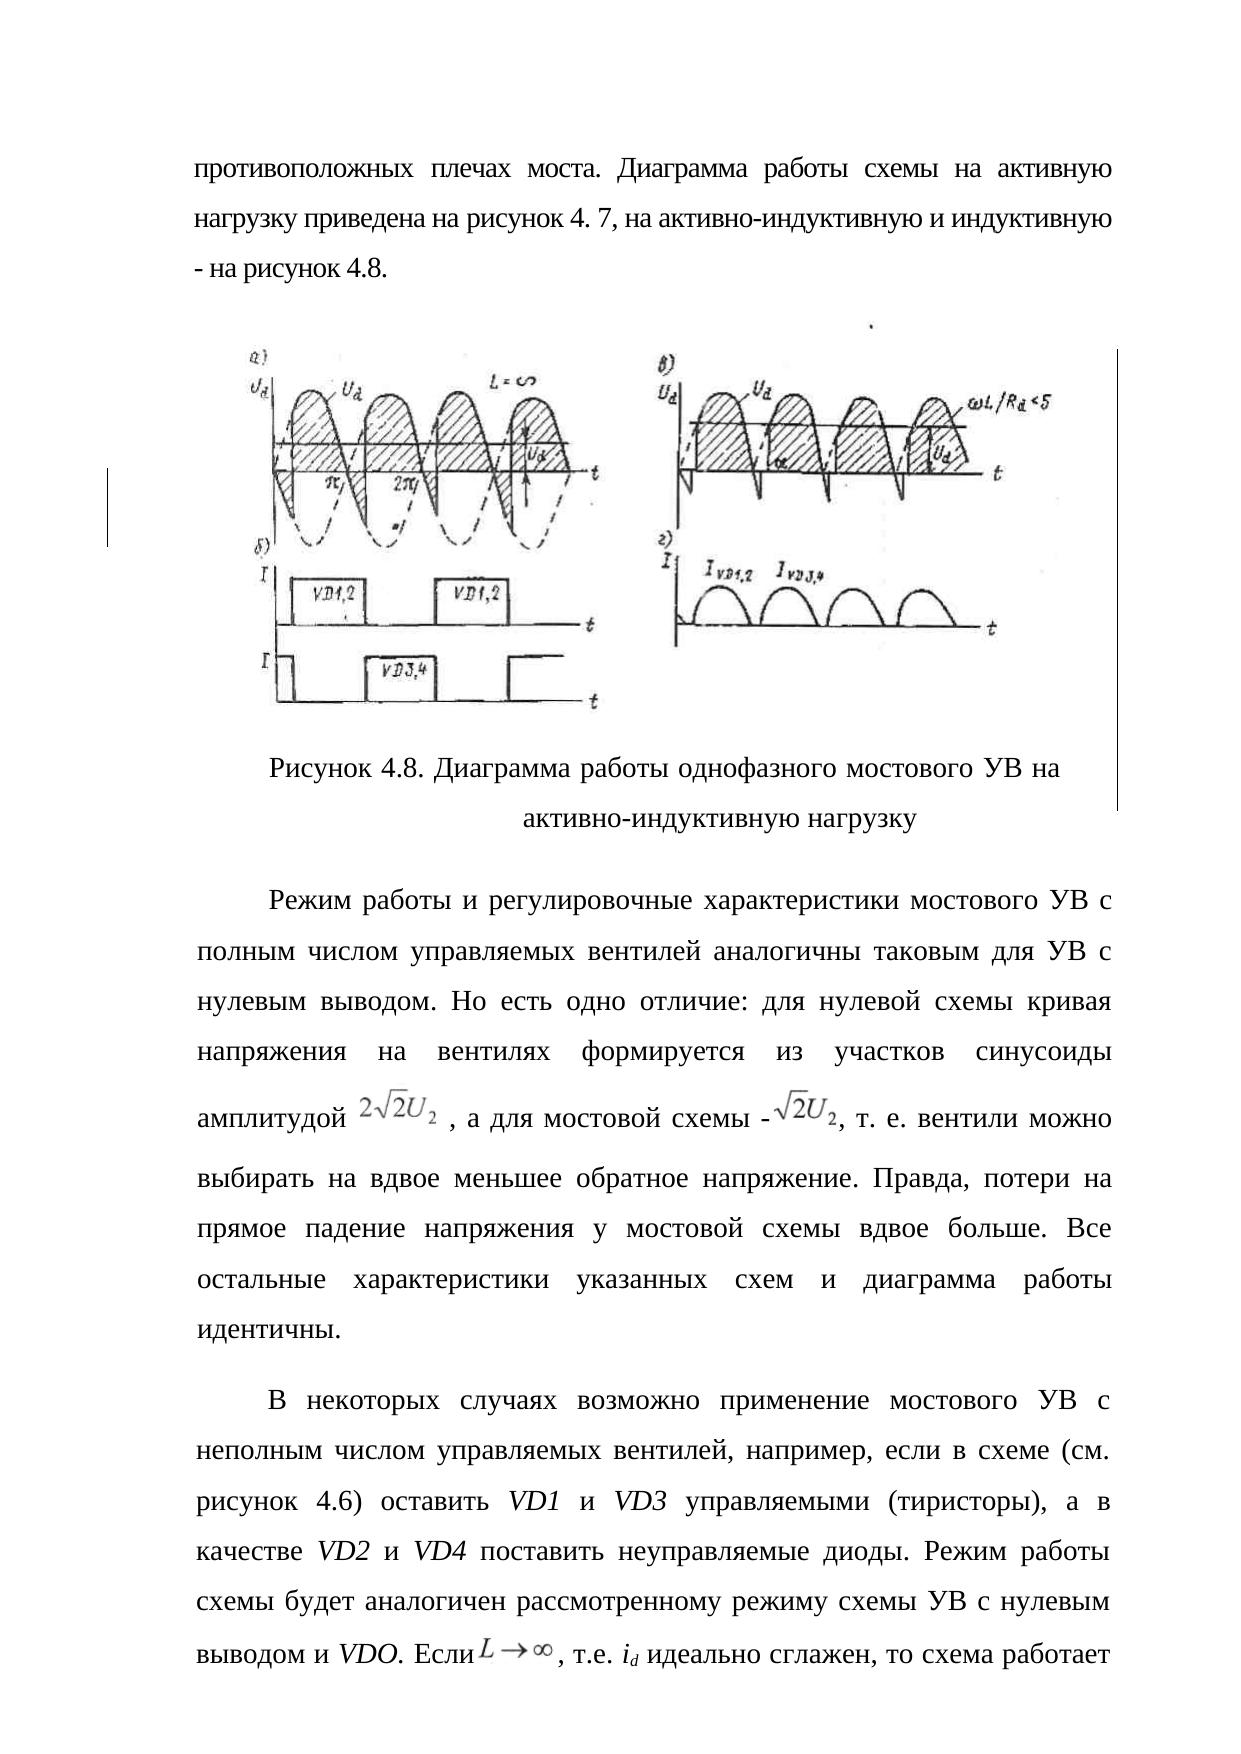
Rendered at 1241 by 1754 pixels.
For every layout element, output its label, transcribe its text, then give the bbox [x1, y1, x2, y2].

text Режим работы и регулировочные характеристики мостового УВ с полным числом управляемых вентилей аналогичны таковым для УВ с нулевым выводом. Но есть одно отличие: для нулевой схемы кривая напряжения на вентилях формируется из участков синусоиды амплитудой , а для мостовой схемы -, т. е. вентили можно выбирать на вдвое меньшее обратное напряжение. Правда, потери на прямое падение напряжения у мостовой схемы вдвое больше. Все остальные характеристики указанных схем и диаграмма работы идентичны. [197, 882, 1113, 1344]
picture [474, 1633, 558, 1664]
picture [237, 321, 1060, 716]
text Рисунок 4.8. Диаграмма работы однофазного мостового УВ на активно-индуктивную нагрузку [269, 750, 1061, 834]
text Такая схема (рисунок 4.6) включает четыре тиристора; вторичная обмотка не имеет отвода от средней точки, схема управления должна обеспечивать одновременное открытие двух тиристоров, расположенных в противоположных плечах моста. Диаграмма работы схемы на активную нагрузку приведена на рисунок 4. 7, на активно-индуктивную и индуктивную - на рисунок 4.8. [194, 150, 1113, 284]
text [196, 1382, 1111, 1670]
picture [771, 1088, 839, 1128]
picture [357, 1083, 439, 1128]
